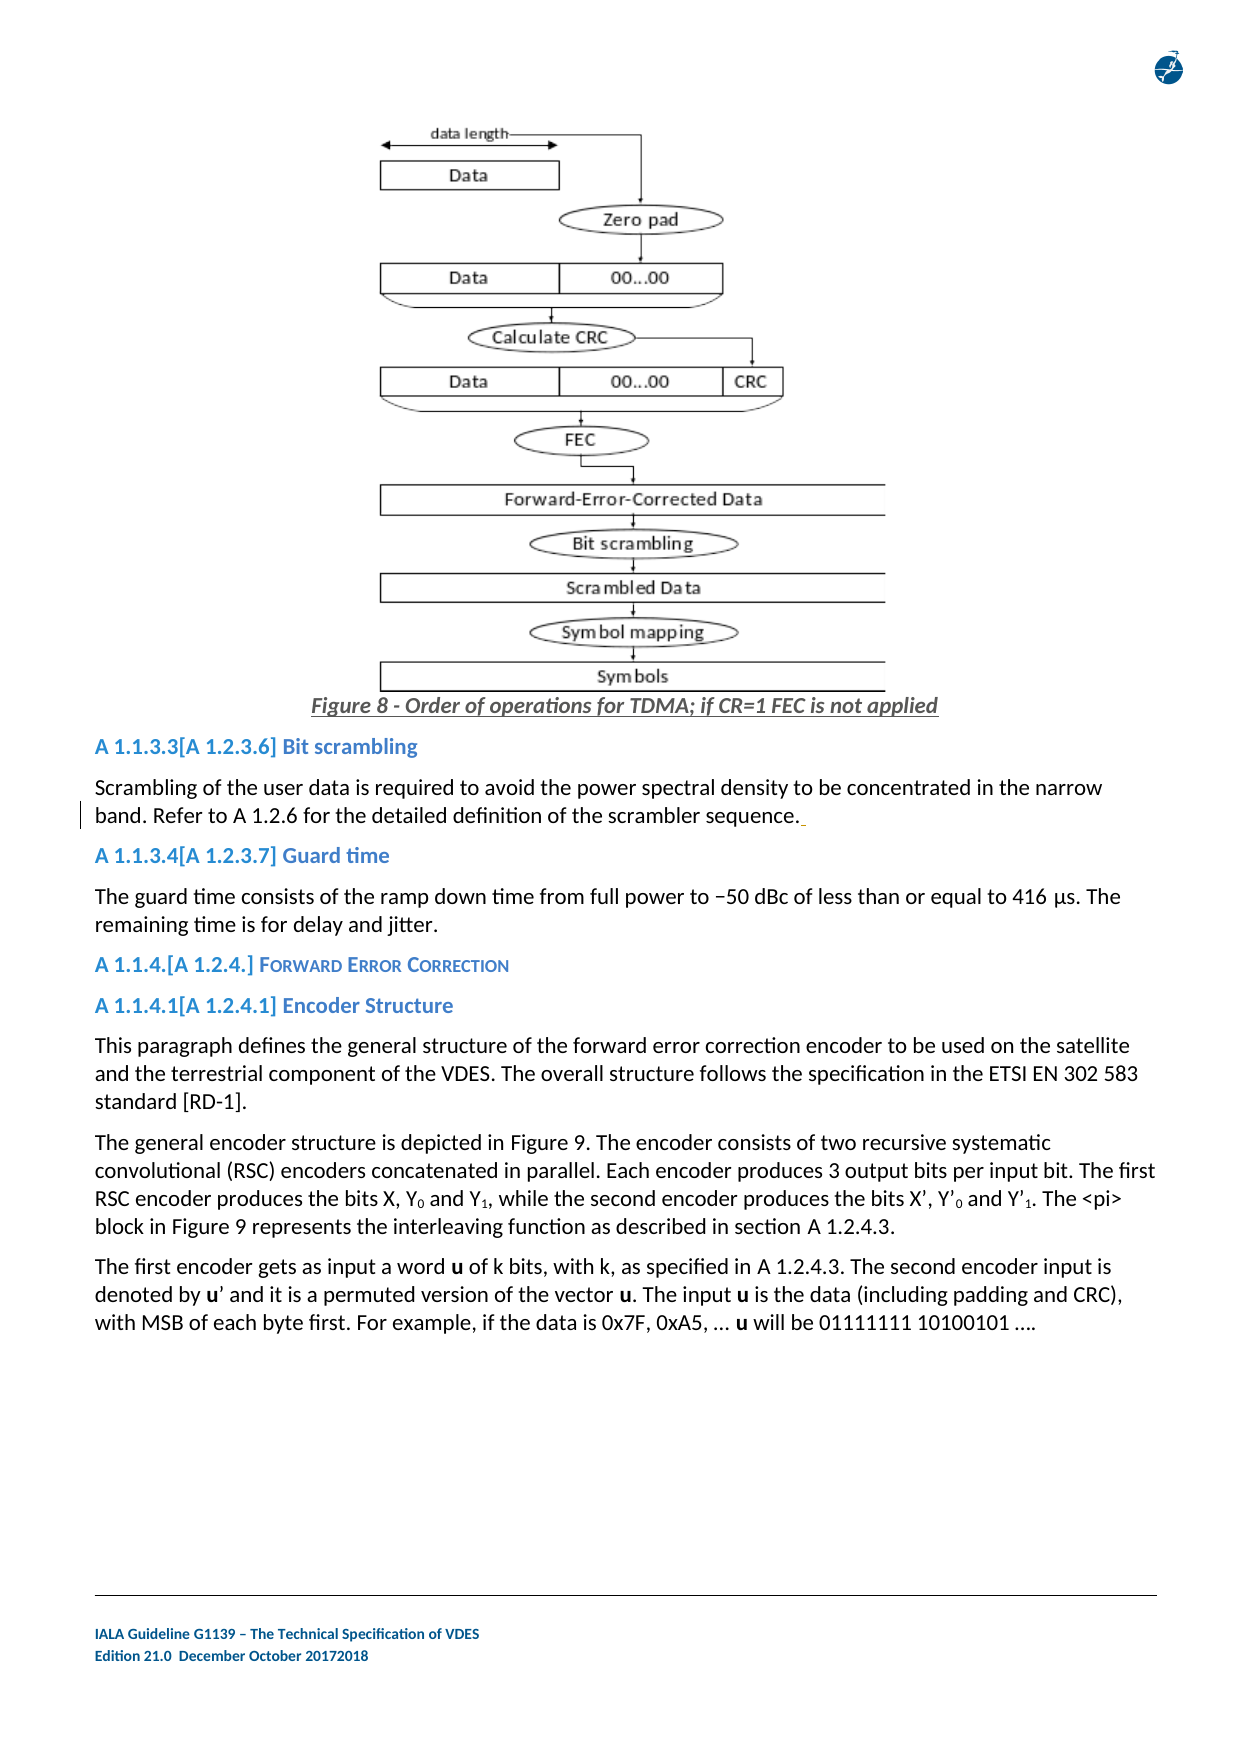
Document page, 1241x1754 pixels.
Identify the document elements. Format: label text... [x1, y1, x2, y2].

text Encoder Structure [94, 991, 1157, 1019]
picture [1123, 0, 1241, 119]
text The first encoder gets as input a word u of k bits, with k, as specified in A 1.2.4.3. The second encoder input is denoted by u’ and it is a permuted version of the vector u. The input u is the data (including padding and CRC), with MSB of each byte first. For example, if the data is 0x7F, 0xA5, … u will be 01111111 10100101 …. [94, 1252, 1157, 1337]
text This paragraph defines the general structure of the forward error correction encoder to be used on the satellite and the terrestrial component of the VDES. The overall structure follows the specification in the ETSI EN 302 583 standard [RD-1]. [94, 1031, 1157, 1115]
text The general encoder structure is depicted in Figure 9. The encoder consists of two recursive systematic convolutional (RSC) encoders concatenated in parallel. Each encoder produces 3 output bits per input bit. The first RSC encoder produces the bits X, Y0 and Y1, while the second encoder produces the bits X’, Y’0 and Y’1. The <pi> block in Figure 9 represents the interleaving function as described in section A 1.2.4.3. [94, 1128, 1157, 1240]
text The guard time consists of the ramp down time from full power to −50 dBc of less than or equal to 416 µs. The remaining time is for delay and jitter. [94, 882, 1157, 938]
text Guard time [94, 841, 1157, 869]
text Forward Error Correction [94, 950, 1157, 978]
text Figure 8 - Order of operations for TDMA; if CR=1 FEC is not applied [94, 692, 1157, 720]
text Scrambling of the user data is required to avoid the power spectral density to be concentrated in the narrow band. Refer to A 1.2.6 for the detailed definition of the scrambler sequence. [94, 773, 1157, 829]
text Bit scrambling [94, 732, 1157, 760]
